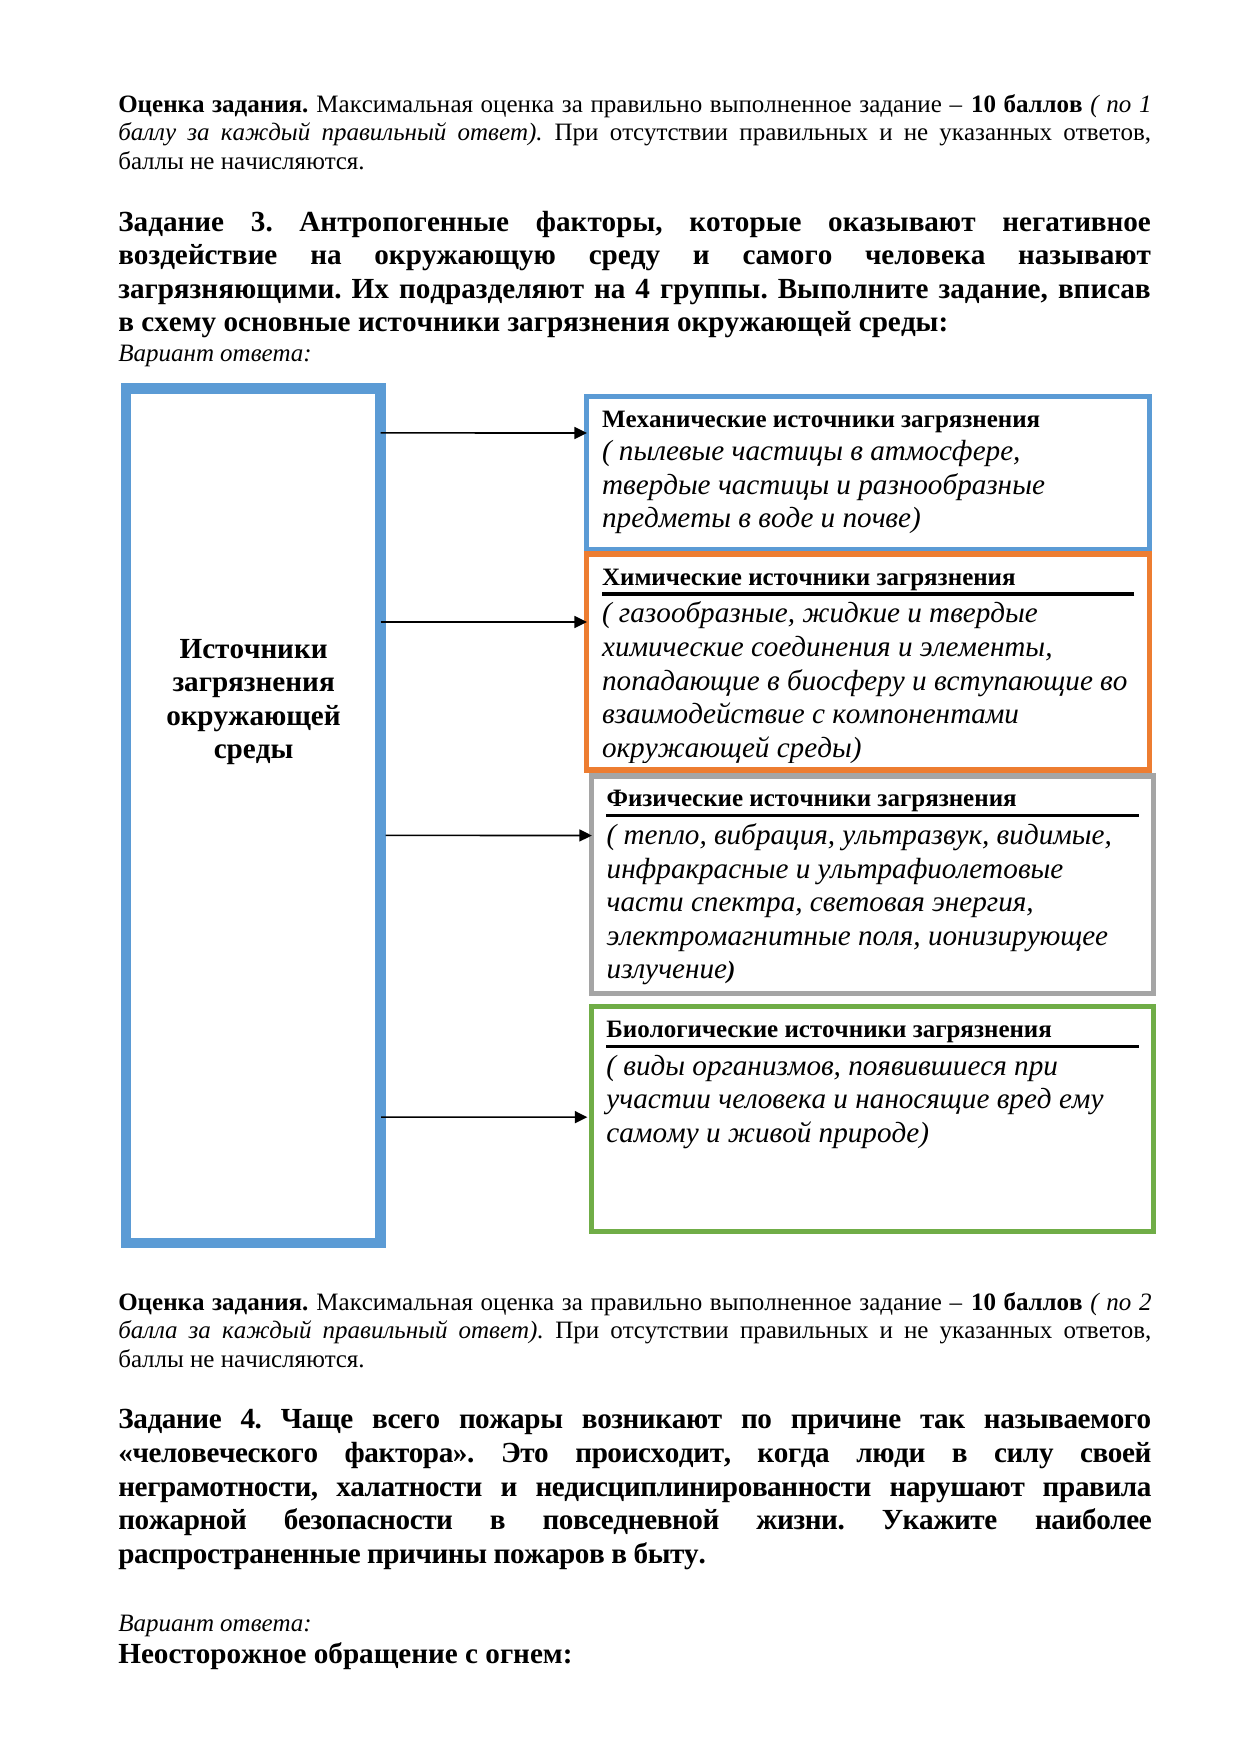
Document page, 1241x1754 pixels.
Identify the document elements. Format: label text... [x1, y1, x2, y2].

text Задание 3. Антропогенные факторы, которые оказывают негативное воздействие на окружающую среду и самого человека называют загрязняющими. Их подразделяют на 4 группы. Выполните задание, вписав в схему основные источники загрязнения окружающей среды: [118, 204, 1152, 338]
text Неосторожное обращение с огнем: [118, 1636, 1152, 1670]
text Вариант ответа: [118, 338, 1152, 367]
text Вариант ответа: [118, 1608, 1152, 1636]
text Задание 4. Чаще всего пожары возникают по причине так называемого «человеческого фактора». Это происходит, когда люди в силу своей неграмотности, халатности и недисциплинированности нарушают правила пожарной безопасности в повседневной жизни. Укажите наиболее распространенные причины пожаров в быту. [118, 1402, 1152, 1569]
text Оценка задания. Максимальная оценка за правильно выполненное задание – 10 баллов ( по 1 баллу за каждый правильный ответ). При отсутствии правильных и не указанных ответов, баллы не начисляются. [118, 89, 1152, 175]
text Оценка задания. Максимальная оценка за правильно выполненное задание – 10 баллов ( по 2 балла за каждый правильный ответ). При отсутствии правильных и не указанных ответов, баллы не начисляются. [118, 1287, 1152, 1373]
